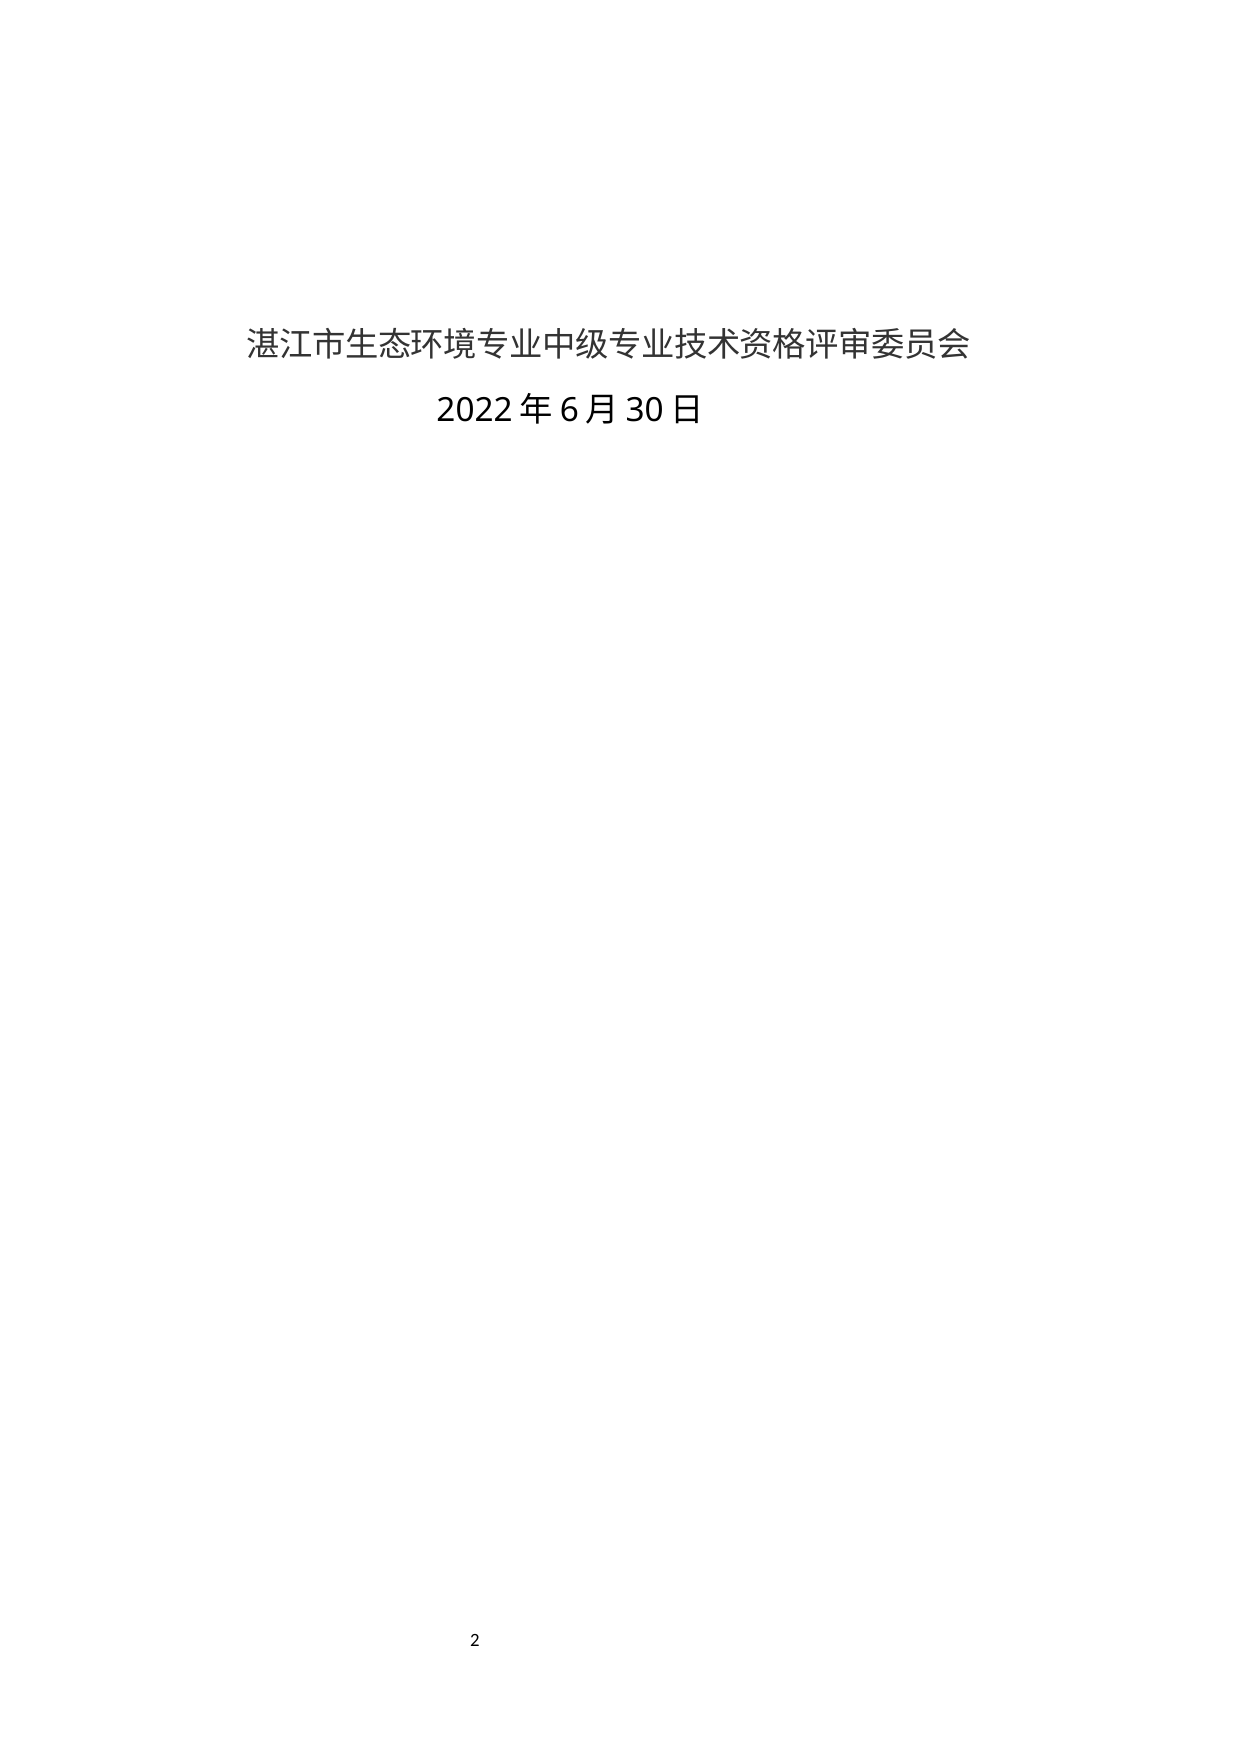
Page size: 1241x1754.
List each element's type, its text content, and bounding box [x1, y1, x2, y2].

text 湛江市生态环境专业中级专业技术资格评审委员会 [159, 310, 1081, 375]
text 2022年6月30日 [159, 375, 1081, 440]
